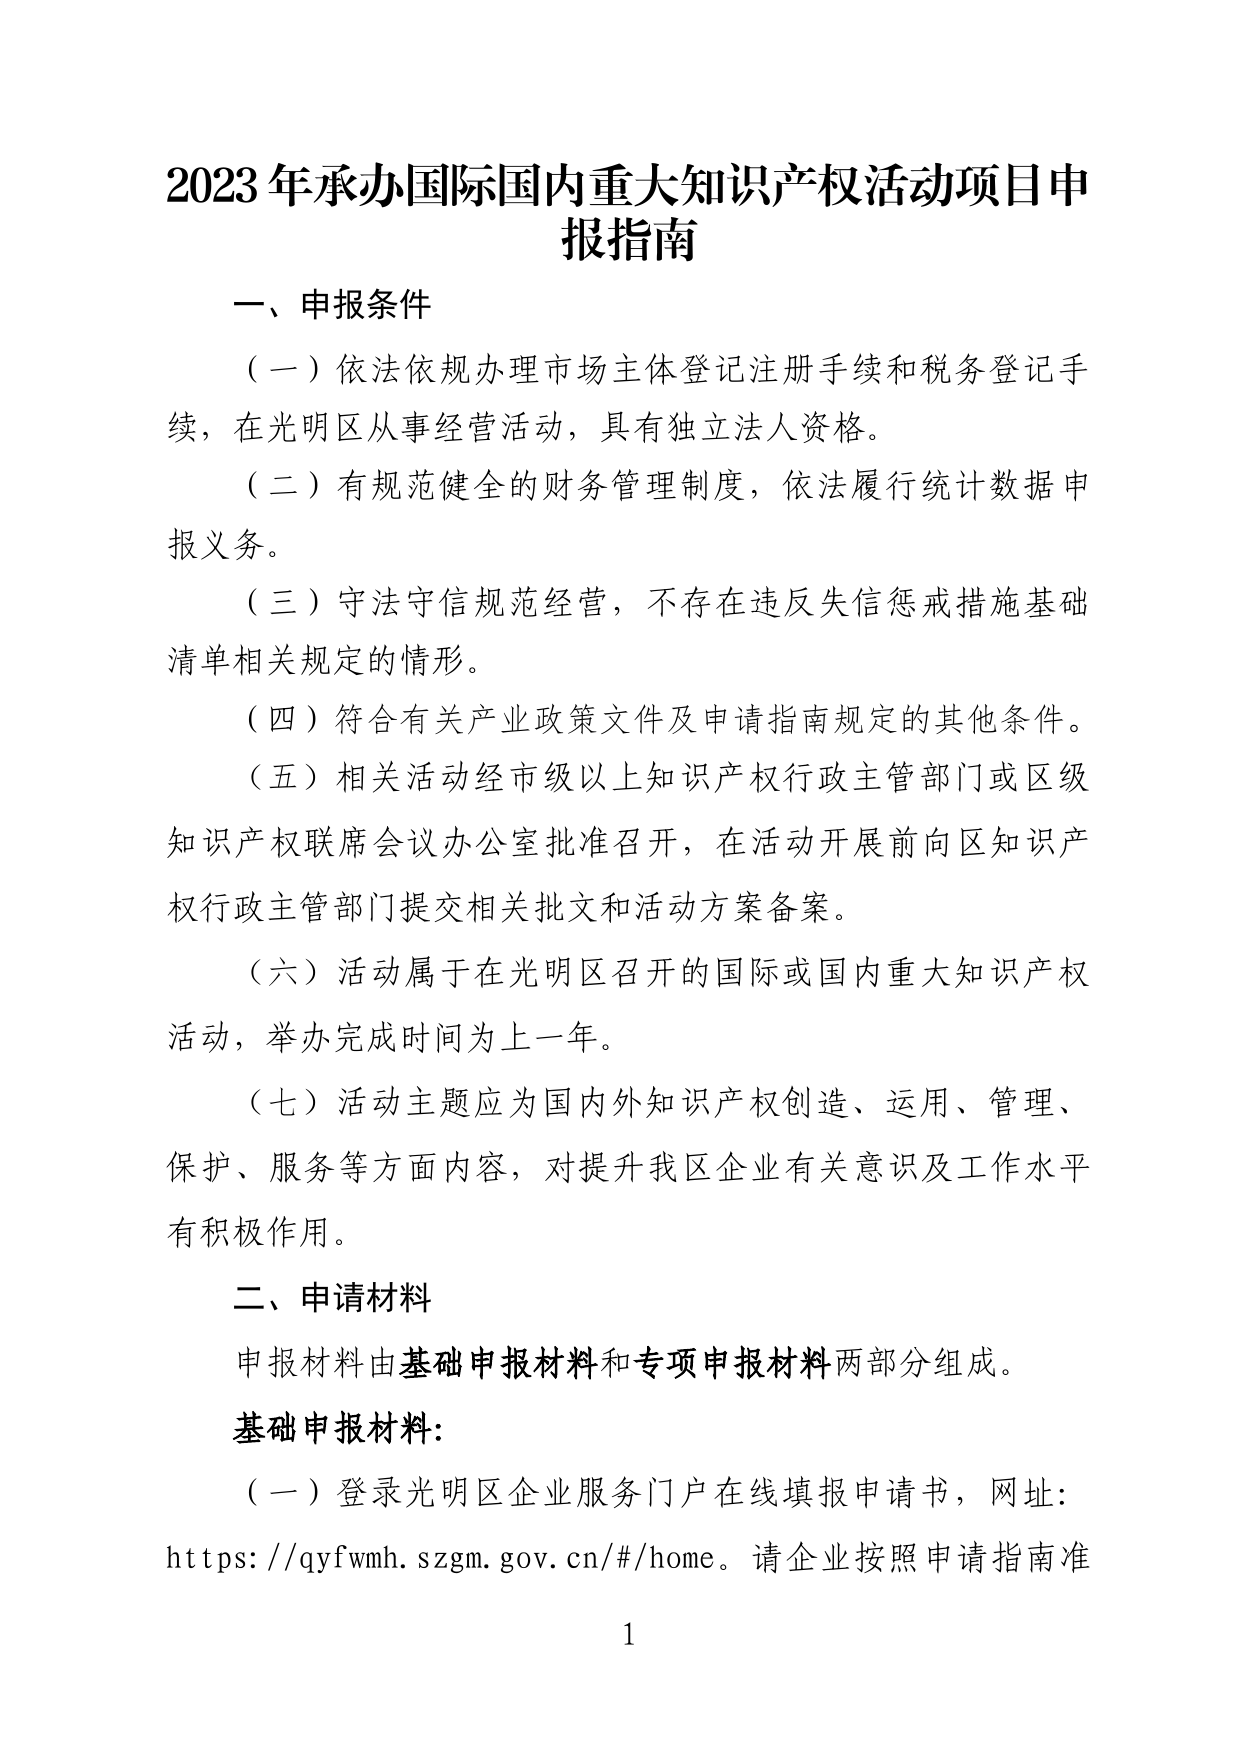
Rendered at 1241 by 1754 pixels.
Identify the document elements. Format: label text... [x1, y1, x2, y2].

text 一、申报条件 [165, 269, 1093, 334]
text （一）依法依规办理市场主体登记注册手续和税务登记手续，在光明区从事经营活动，具有独立法人资格。 [165, 334, 1093, 451]
text （六）活动属于在光明区召开的国际或国内重大知识产权活动，举办完成时间为上一年。 [165, 938, 1093, 1068]
text 二、申请材料 [165, 1263, 1093, 1328]
text 基础申报材料： [165, 1393, 1093, 1458]
text （三）守法守信规范经营，不存在违反失信惩戒措施基础清单相关规定的情形。 [165, 568, 1093, 684]
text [165, 1458, 1093, 1588]
text 申报材料由基础申报材料和专项申报材料两部分组成。 [165, 1328, 1093, 1393]
text 2023年承办国际国内重大知识产权活动项目申报指南 [165, 162, 1093, 269]
text （四）符合有关产业政策文件及申请指南规定的其他条件。 [165, 684, 1093, 743]
text （二）有规范健全的财务管理制度，依法履行统计数据申报义务。 [165, 451, 1093, 568]
text （五）相关活动经市级以上知识产权行政主管部门或区级知识产权联席会议办公室批准召开，在活动开展前向区知识产权行政主管部门提交相关批文和活动方案备案。 [165, 743, 1093, 938]
text （七）活动主题应为国内外知识产权创造、运用、管理、保护、服务等方面内容，对提升我区企业有关意识及工作水平有积极作用。 [165, 1068, 1093, 1263]
